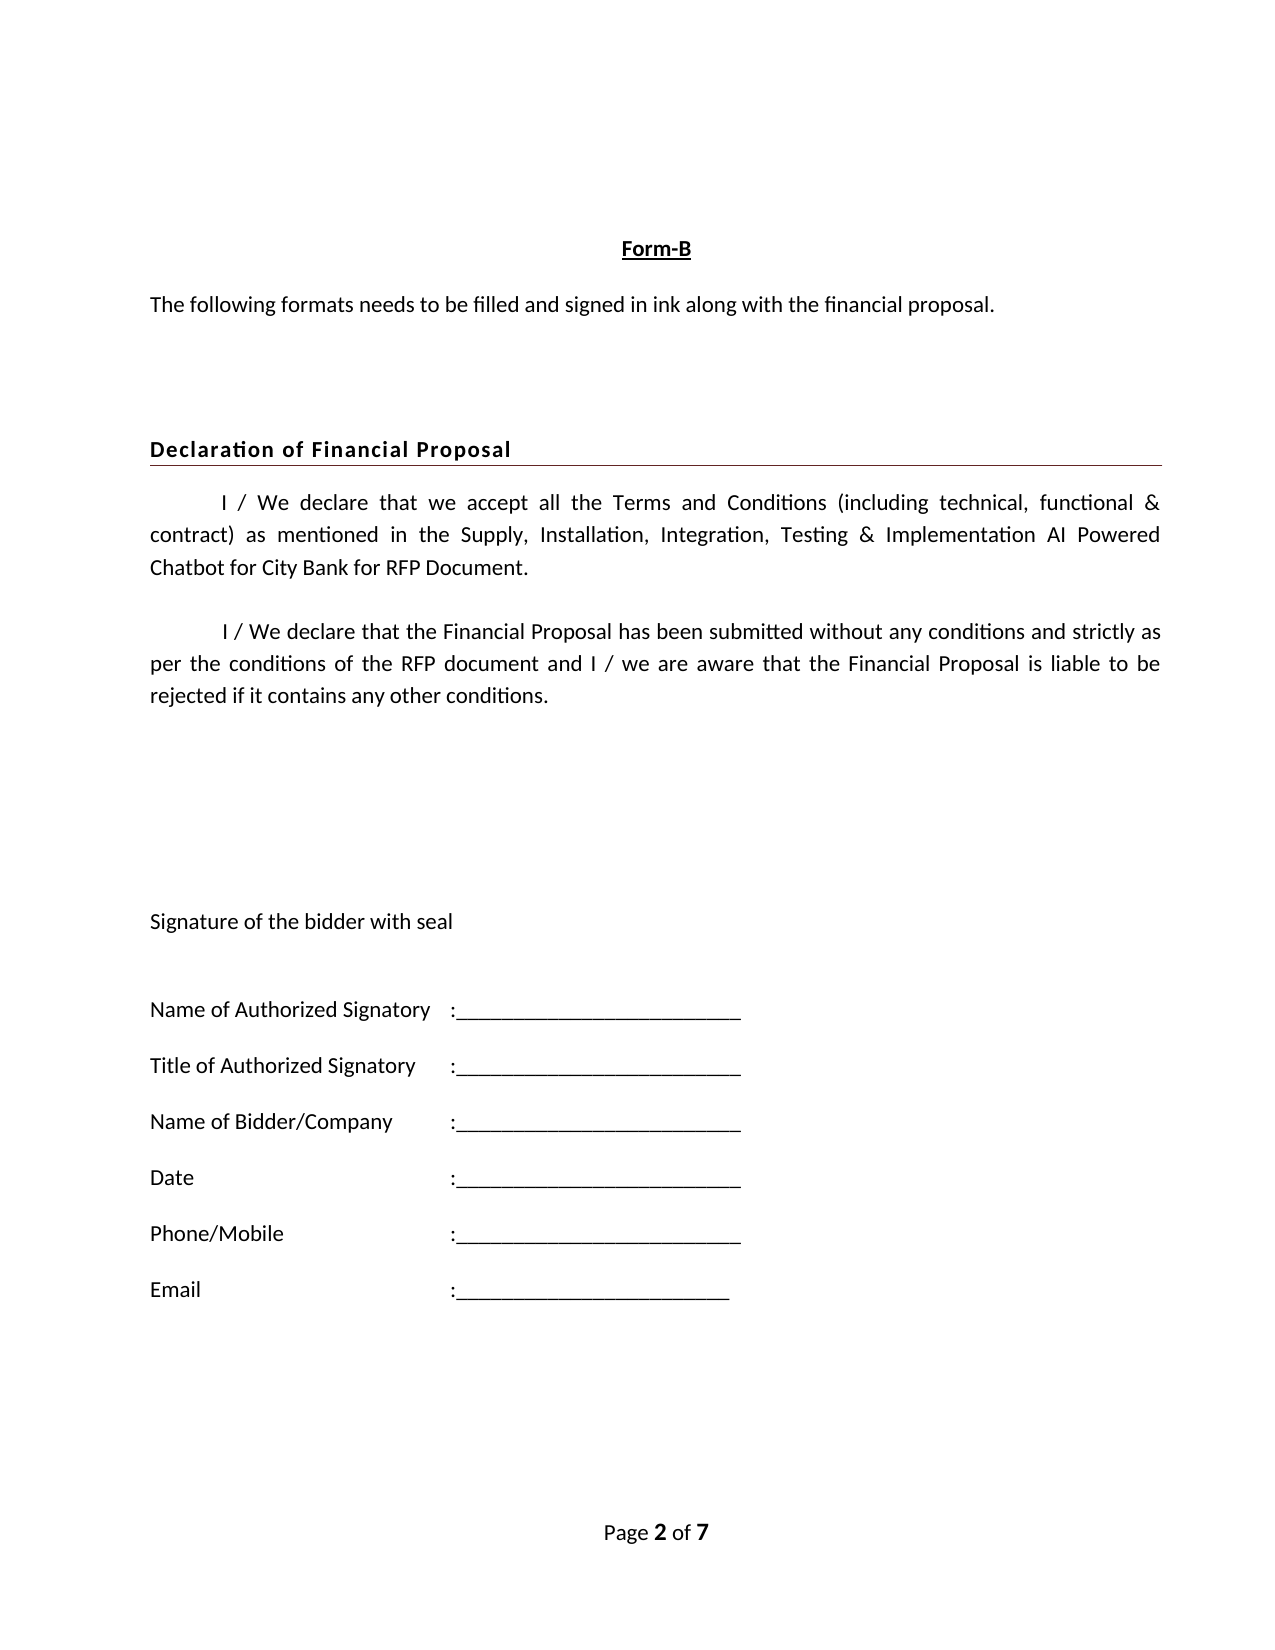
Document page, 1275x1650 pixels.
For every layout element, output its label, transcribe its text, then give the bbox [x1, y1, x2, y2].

text Title of Authorized Signatory :_________________________ [150, 1051, 1162, 1079]
text Form-B [150, 234, 1162, 262]
text Date :_________________________ [150, 1163, 1162, 1191]
text I / We declare that the Financial Proposal has been submitted without any conditions and strictly as per the conditions of the RFP document and I / we are aware that the Financial Proposal is liable to be rejected if it contains any other conditions. [150, 617, 1162, 709]
text Name of Bidder/Company :_________________________ [150, 1107, 1162, 1135]
text Signature of the bidder with seal [150, 907, 1162, 935]
text Phone/Mobile :_________________________ [150, 1219, 1162, 1247]
text Email :________________________ [150, 1275, 1162, 1303]
subtitle Declaration of Financial Proposal [150, 435, 1162, 465]
text The following formats needs to be filled and signed in ink along with the financial proposal. [150, 290, 1162, 318]
text I / We declare that we accept all the Terms and Conditions (including technical, functional & contract) as mentioned in the Supply, Installation, Integration, Testing & Implementation AI Powered Chatbot for City Bank for RFP Document. [150, 488, 1162, 581]
text Name of Authorized Signatory :_________________________ [150, 995, 1162, 1023]
